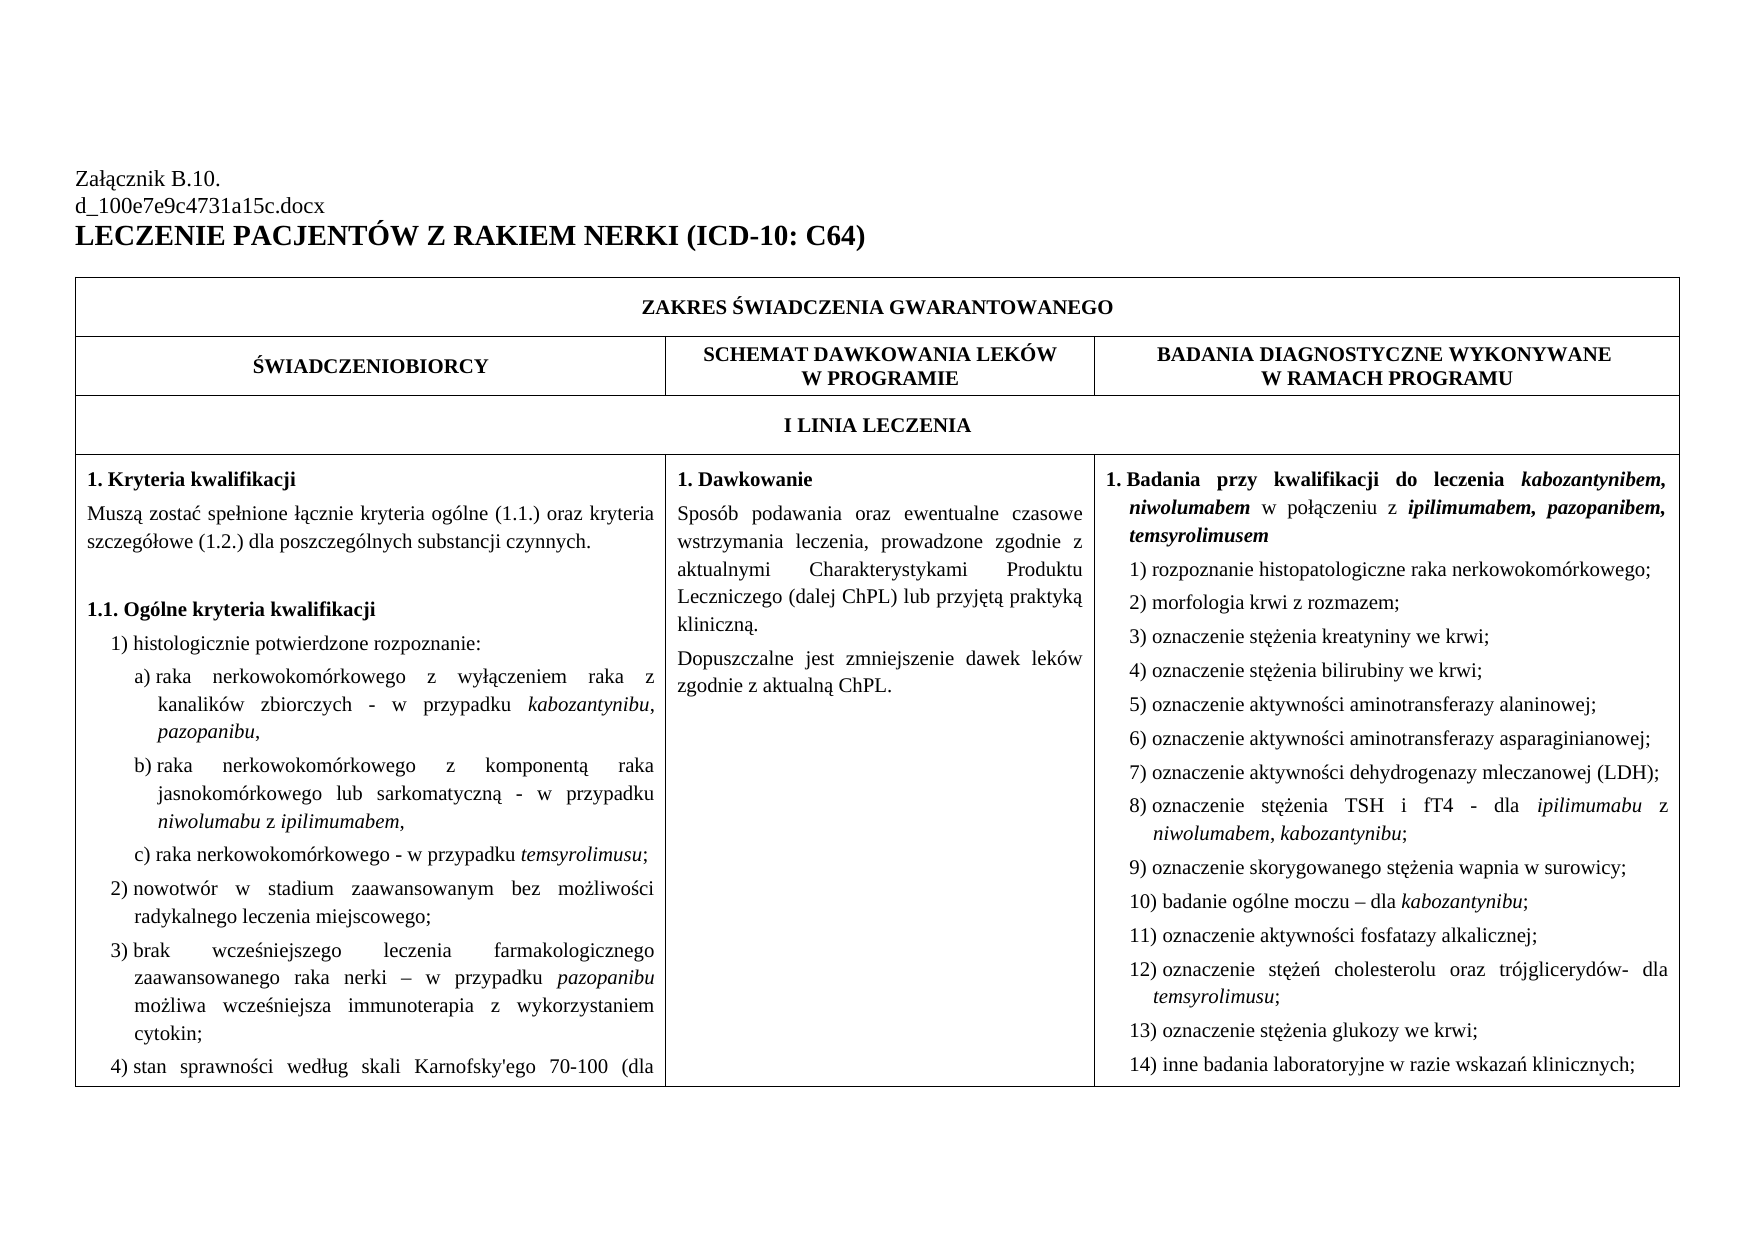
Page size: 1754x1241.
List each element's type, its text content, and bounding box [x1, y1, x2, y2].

table_cell I LINIA LECZENIA [76, 396, 1679, 454]
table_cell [666, 455, 1094, 1086]
table_cell SCHEMAT DAWKOWANIA LEKÓW W PROGRAMIE [666, 337, 1094, 395]
text Załącznik B.10. [75, 165, 1679, 192]
text LECZENIE PACJENTÓW Z RAKIEM NERKI (ICD-10: C64) [75, 218, 1679, 252]
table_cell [76, 455, 665, 1086]
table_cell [1095, 455, 1679, 1086]
table_cell ŚWIADCZENIOBIORCY [76, 337, 665, 395]
table_header ZAKRES ŚWIADCZENIA GWARANTOWANEGO [76, 278, 1679, 336]
table_cell BADANIA DIAGNOSTYCZNE WYKONYWANE W RAMACH PROGRAMU [1095, 337, 1679, 395]
